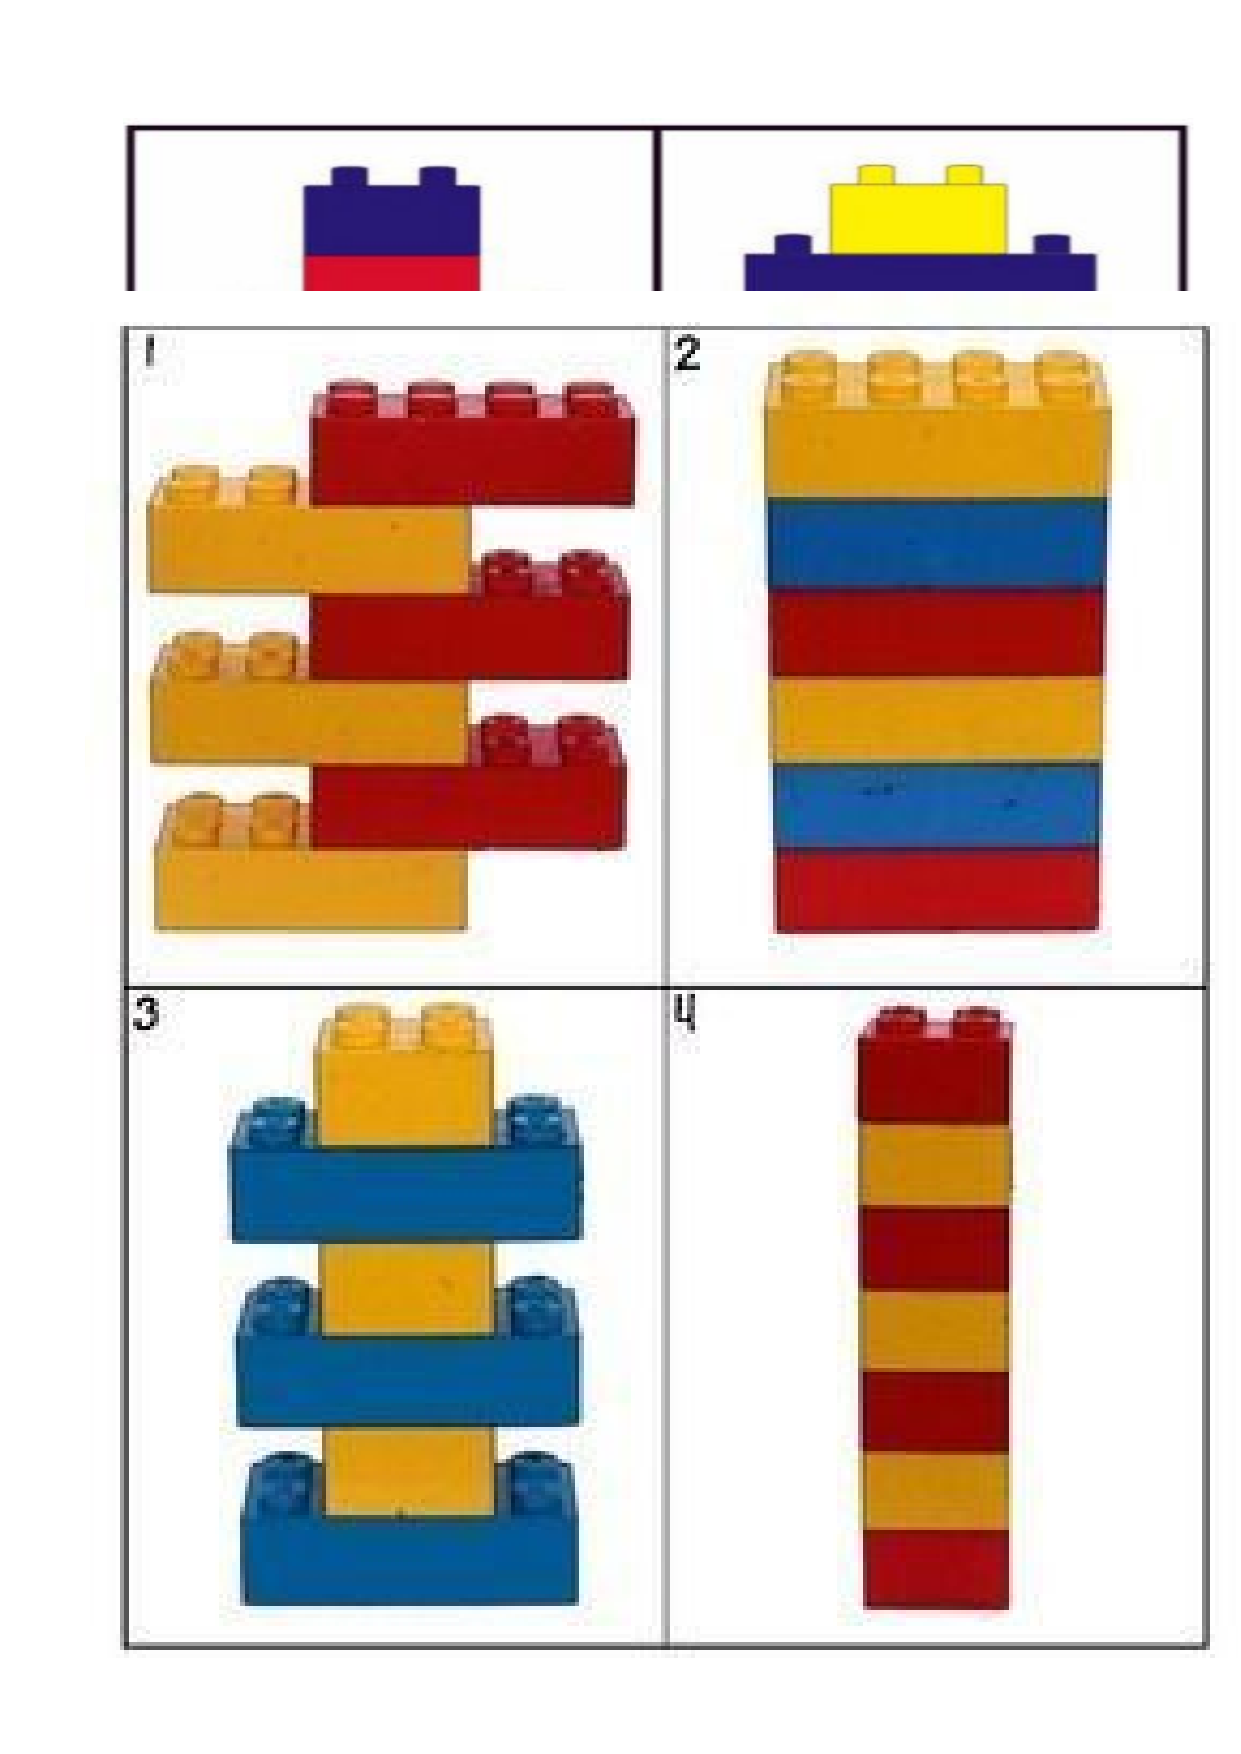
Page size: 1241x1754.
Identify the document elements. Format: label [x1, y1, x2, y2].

picture [82, 118, 1236, 1678]
